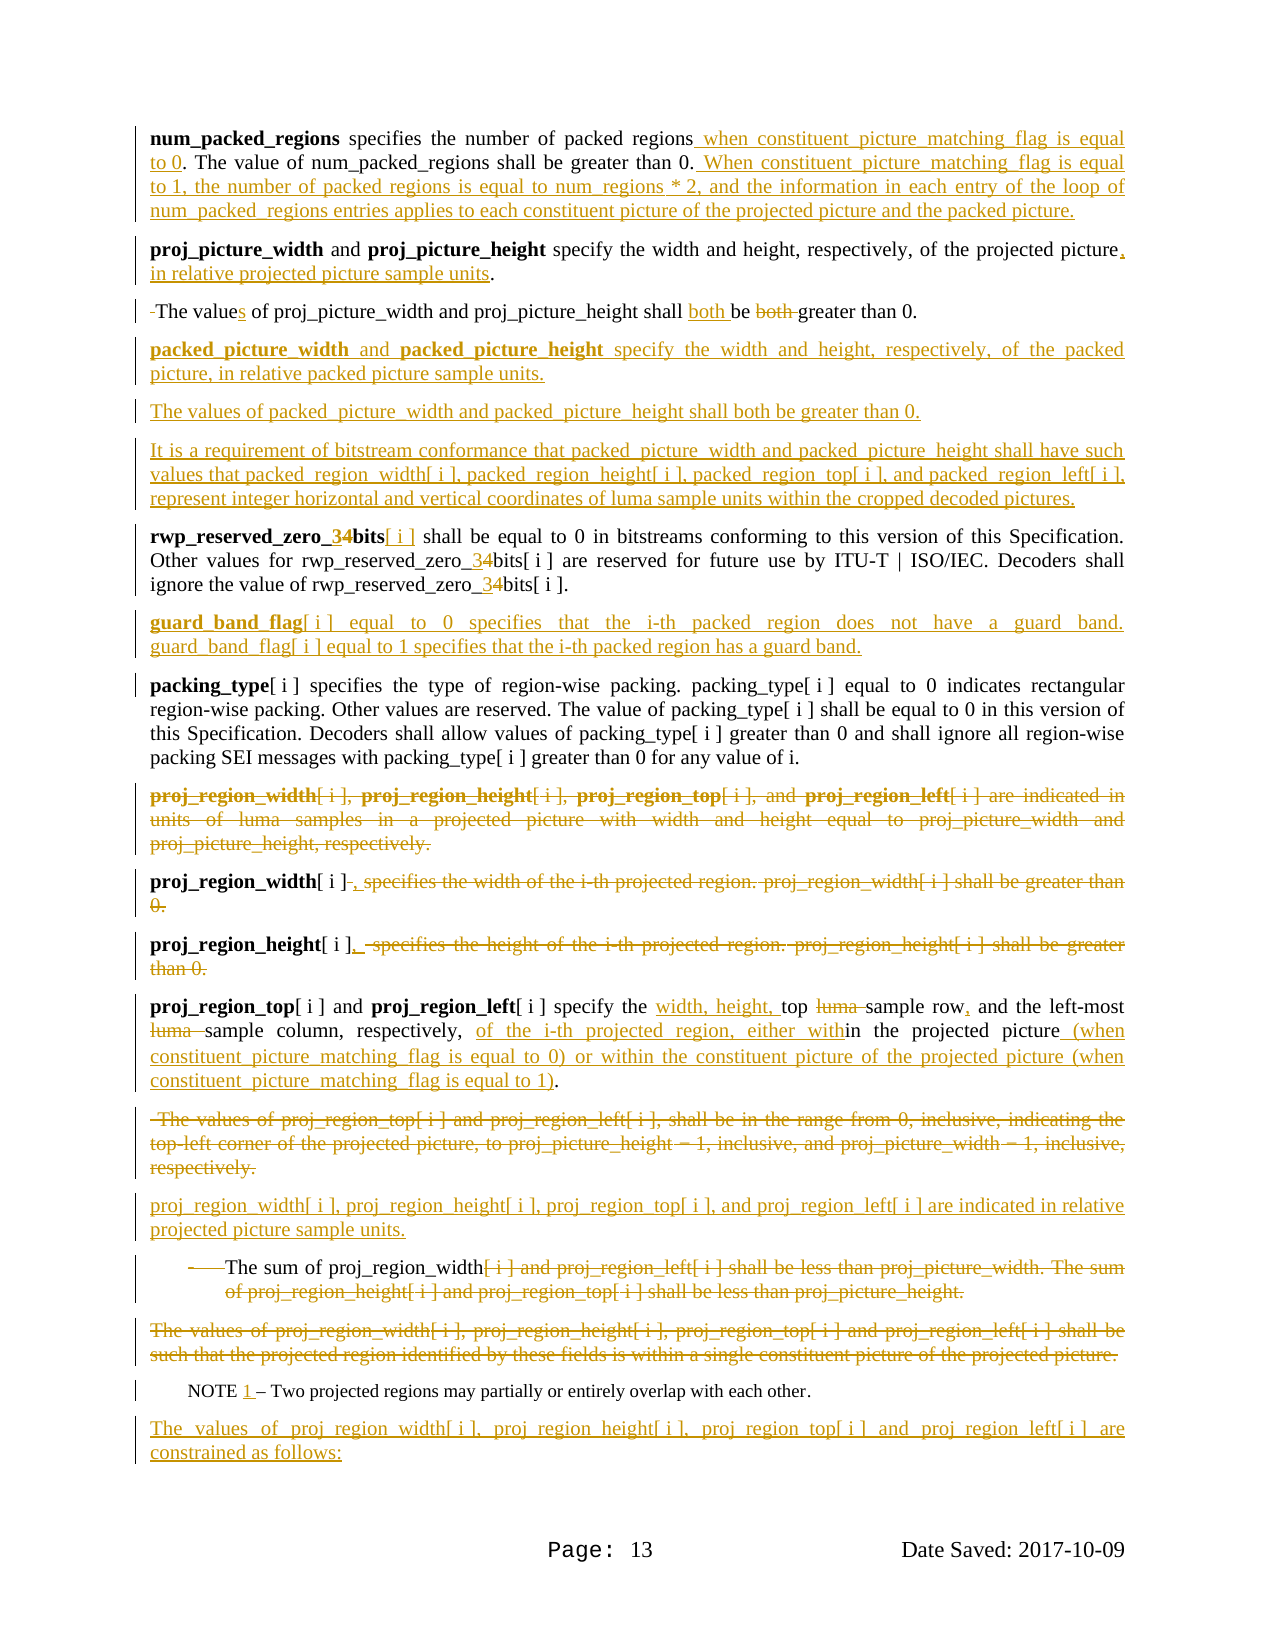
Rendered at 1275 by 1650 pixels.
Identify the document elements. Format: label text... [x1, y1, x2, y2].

text num_packed_regions specifies the number of packed regions. The value of num_packed_regions shall be greater than 0. [150, 126, 1125, 195]
text rwp_reserved_zero_bits shall be equal to 0 in bitstreams conforming to this version of this Specification. Other values for rwp_reserved_zero_bits[ i ] are reserved for future use by ITU-T | ISO/IEC. Decoders shall ignore the value of rwp_reserved_zero_bits[ i ]. [150, 524, 1125, 596]
text packing_type[ i ] specifies the type of region-wise packing. packing_type[ i ] equal to 0 indicates rectangular region-wise packing. Other values are reserved. The value of packing_type[ i ] shall be equal to 0 in this version of this Specification. Decoders shall allow values of packing_type[ i ] greater than 0 and shall ignore all region-wise packing SEI messages with packing_type[ i ] greater than 0 for any value of i. [150, 672, 1125, 769]
text proj_region_top[ i ] and proj_region_left[ i ] specify the top sample row and the left-most sample column, respectively, in the projected picture. [150, 1066, 1125, 1092]
text proj_region_width[ i ] [150, 869, 1125, 917]
text num_packed_regions specifies the number of packed regions. The value of num_packed_regions shall be greater than 0. [150, 196, 1125, 222]
text The value of proj_picture_width and proj_picture_height shall be greater than 0. [150, 299, 1125, 323]
text proj_picture_width and proj_picture_height specify the width and height, respectively, of the projected picture. [150, 236, 1125, 284]
text NOTE – Two projected regions may partially or entirely overlap with each other. [187, 1380, 1125, 1401]
text proj_region_height[ i ] [150, 932, 1125, 980]
text proj_region_top[ i ] and proj_region_left[ i ] specify the top sample row and the left-most sample column, respectively, in the projected picture. [150, 994, 1125, 1065]
